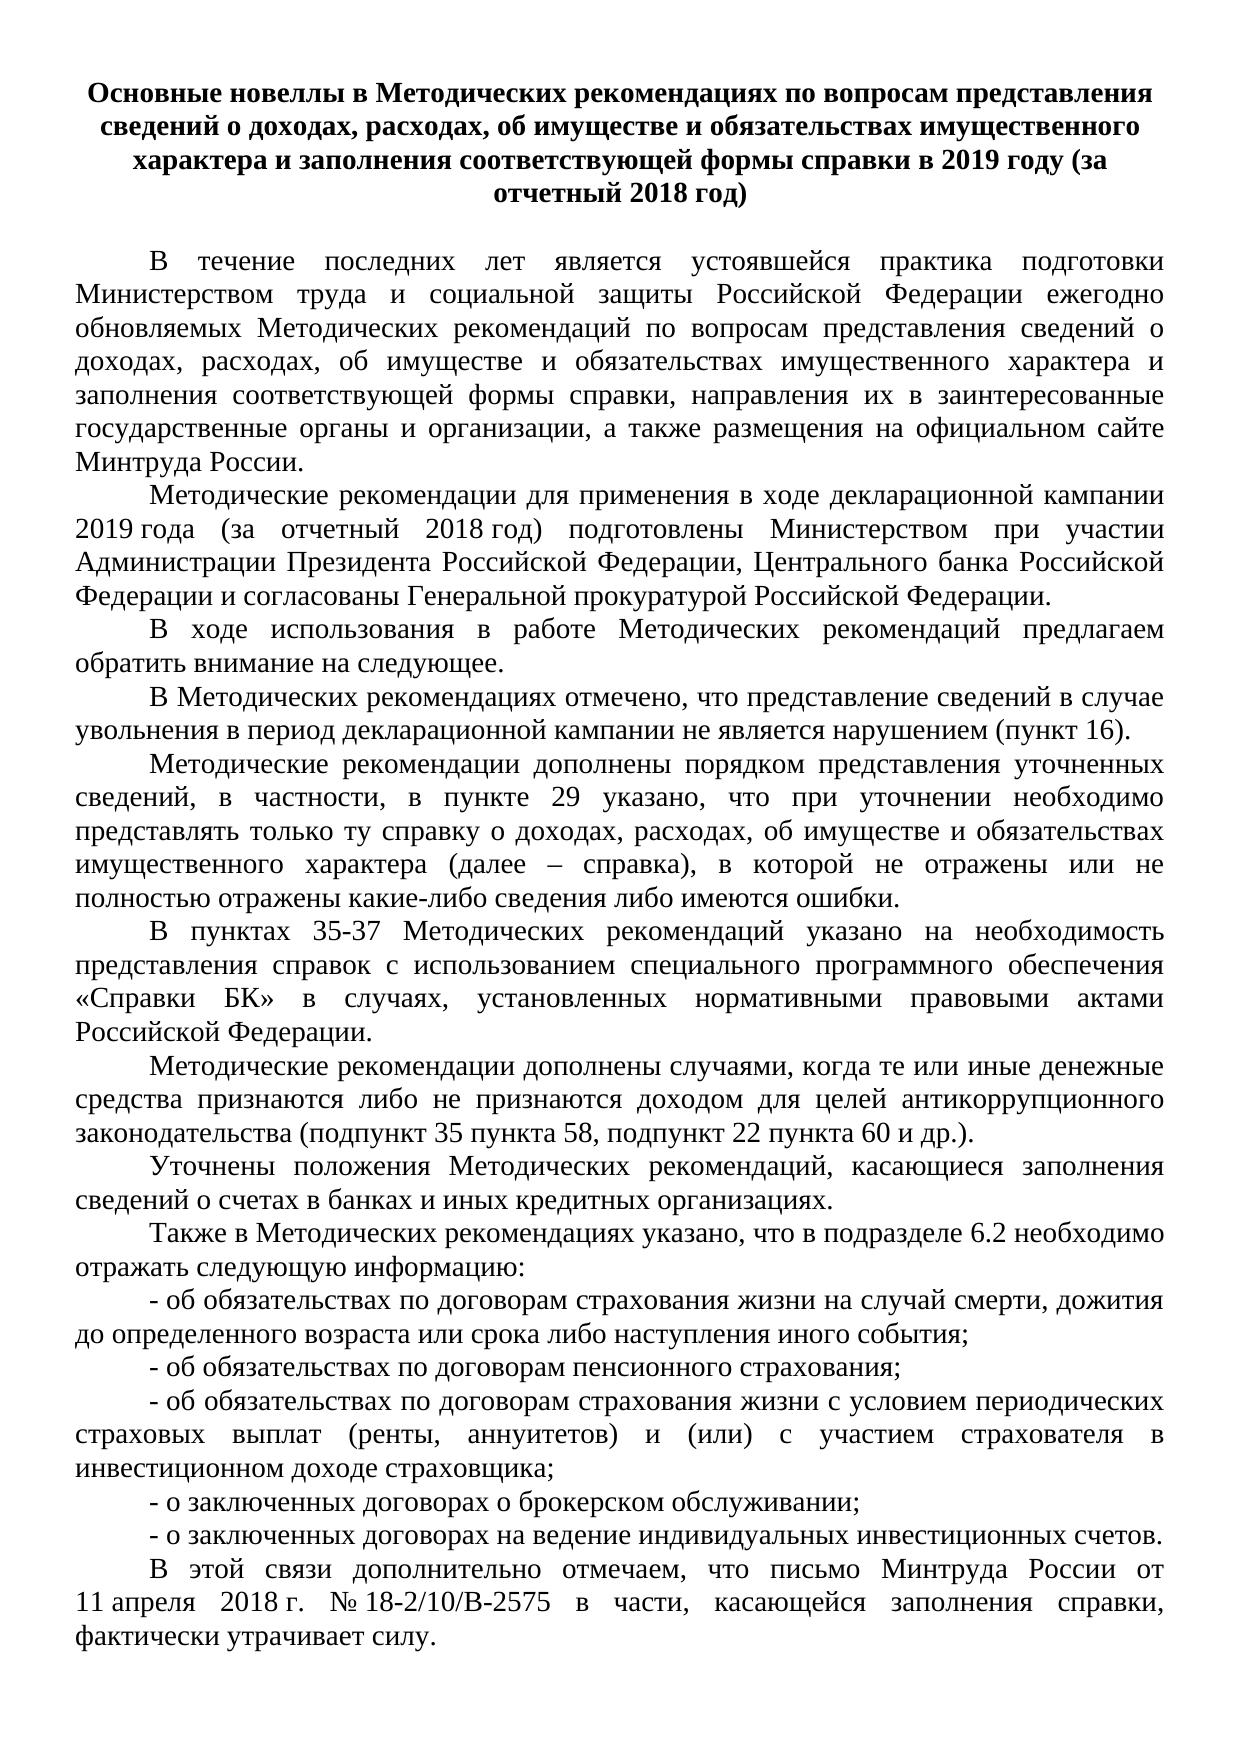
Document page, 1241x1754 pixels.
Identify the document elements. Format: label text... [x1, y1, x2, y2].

text - о заключенных договорах о брокерском обслуживании; [75, 1484, 1165, 1517]
text В этой связи дополнительно отмечаем, что письмо Минтруда России от 11 апреля 2018 г. № 18-2/10/В-2575 в части, касающейся заполнения справки, фактически утрачивает силу. [75, 1551, 1165, 1651]
text Уточнены положения Методических рекомендаций, касающиеся заполнения сведений о счетах в банках и иных кредитных организациях. [75, 1148, 1165, 1215]
text Основные новеллы в Методических рекомендациях по вопросам представления сведений о доходах, расходах, об имуществе и обязательствах имущественного характера и заполнения соответствующей формы справки в 2019 году (за отчетный 2018 год) [75, 75, 1165, 209]
text Также в Методических рекомендациях указано, что в подразделе 6.2 необходимо отражать следующую информацию: [75, 1215, 1165, 1282]
text В течение последних лет является устоявшейся практика подготовки Министерством труда и социальной защиты Российской Федерации ежегодно обновляемых Методических рекомендаций по вопросам представления сведений о доходах, расходах, об имуществе и обязательствах имущественного характера и заполнения соответствующей формы справки, направления их в заинтересованные государственные органы и организации, а также размещения на официальном сайте Минтруда России. [75, 243, 1165, 477]
text В пунктах 35-37 Методических рекомендаций указано на необходимость представления справок с использованием специального программного обеспечения «Справки БК» в случаях, установленных нормативными правовыми актами Российской Федерации. [75, 913, 1165, 1048]
text В ходе использования в работе Методических рекомендаций предлагаем обратить внимание на следующее. [75, 612, 1165, 679]
text - об обязательствах по договорам пенсионного страхования; [75, 1349, 1165, 1383]
text - об обязательствах по договорам страхования жизни с условием периодических страховых выплат (ренты, аннуитетов) и (или) с участием страхователя в инвестиционном доходе страховщика; [75, 1383, 1165, 1484]
text - об обязательствах по договорам страхования жизни на случай смерти, дожития до определенного возраста или срока либо наступления иного события; [75, 1282, 1165, 1349]
text Методические рекомендации дополнены случаями, когда те или иные денежные средства признаются либо не признаются доходом для целей антикоррупционного законодательства (подпункт 35 пункта 58, подпункт 22 пункта 60 и др.). [75, 1048, 1165, 1148]
text Методические рекомендации для применения в ходе декларационной кампании 2019 года (за отчетный 2018 год) подготовлены Министерством при участии Администрации Президента Российской Федерации, Центрального банка Российской Федерации и согласованы Генеральной прокуратурой Российской Федерации. [75, 477, 1165, 612]
text Методические рекомендации дополнены порядком представления уточненных сведений, в частности, в пункте 29 указано, что при уточнении необходимо представлять только ту справку о доходах, расходах, об имуществе и обязательствах имущественного характера (далее – справка), в которой не отражены или не полностью отражены какие-либо сведения либо имеются ошибки. [75, 746, 1165, 913]
text - о заключенных договорах на ведение индивидуальных инвестиционных счетов. [75, 1517, 1165, 1551]
text В Методических рекомендациях отмечено, что представление сведений в случае увольнения в период декларационной кампании не является нарушением (пункт 16). [75, 679, 1165, 746]
